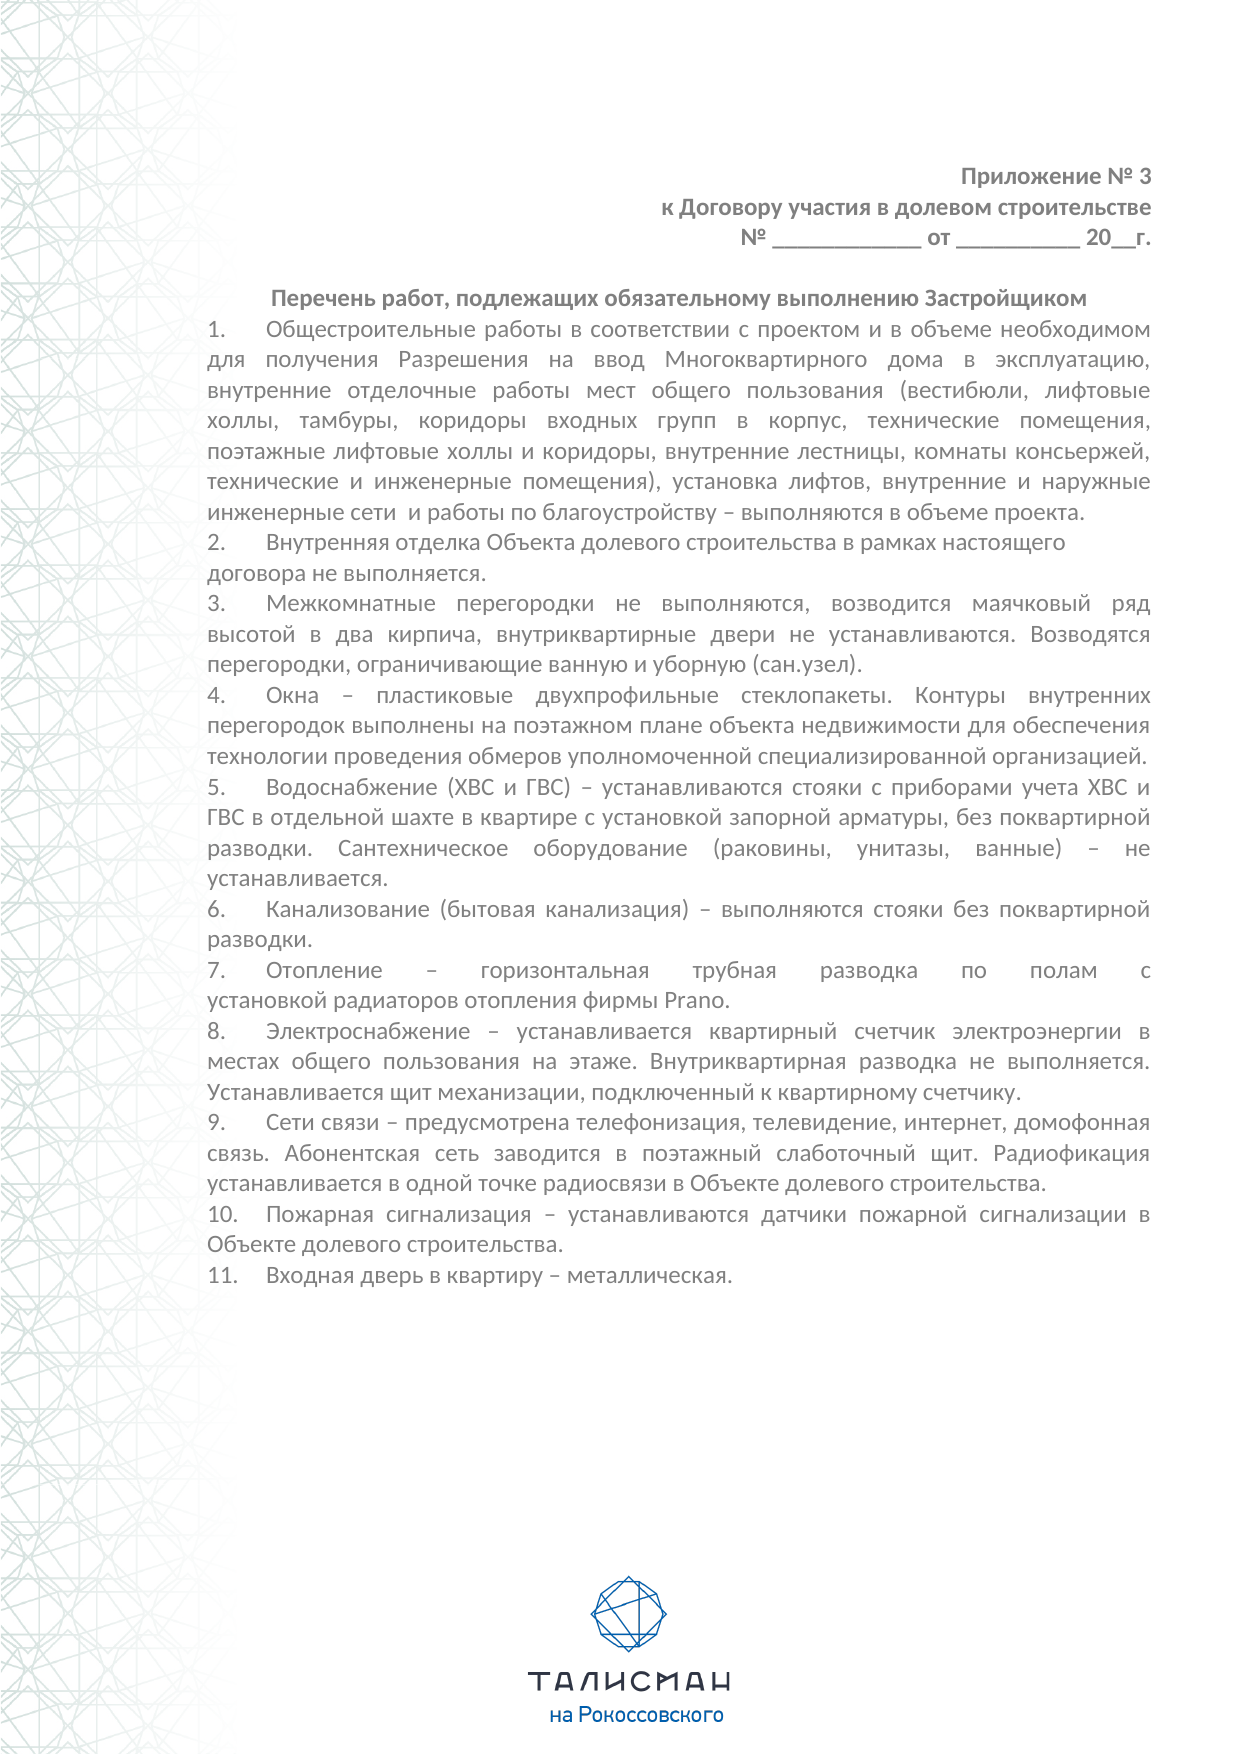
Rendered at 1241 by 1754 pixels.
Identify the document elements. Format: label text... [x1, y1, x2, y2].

list Сети связи – предусмотрена телефонизация, телевидение, интернет, домофонная связь. Абонентская сеть заводится в поэтажный слаботочный щит. Радиофикация устанавливается в одной точке радиосвязи в Объекте долевого строительства. [207, 1106, 1152, 1198]
list Входная дверь в квартиру – металлическая. [207, 1259, 1152, 1289]
text № ____________ от __________ 20__г. [207, 221, 1152, 252]
list Водоснабжение (ХВС и ГВС) – устанавливаются стояки с приборами учета ХВС и ГВС в отдельной шахте в квартире с установкой запорной арматуры, без поквартирной разводки. Сантехническое оборудование (раковины, унитазы, ванные) – не устанавливается. [207, 771, 1152, 893]
list Отопление – горизонтальная трубная разводка по полам с установкой радиаторов отопления фирмы Prano. [207, 954, 1152, 1015]
list Пожарная сигнализация – устанавливаются датчики пожарной сигнализации в Объекте долевого строительства. [207, 1198, 1152, 1259]
text Перечень работ, подлежащих обязательному выполнению Застройщиком [207, 282, 1152, 313]
picture [527, 1575, 730, 1722]
picture [0, 0, 262, 1754]
list Окна – пластиковые двухпрофильные стеклопакеты. Контуры внутренних перегородок выполнены на поэтажном плане объекта недвижимости для обеспечения технологии проведения обмеров уполномоченной специализированной организацией. [207, 679, 1152, 771]
list Межкомнатные перегородки не выполняются, возводится маячковый ряд высотой в два кирпича, внутриквартирные двери не устанавливаются. Возводятся перегородки, ограничивающие ванную и уборную (сан.узел). [207, 588, 1152, 679]
list Общестроительные работы в соответствии с проектом и в объеме необходимом для получения Разрешения на ввод Многоквартирного дома в эксплуатацию, внутренние отделочные работы мест общего пользования (вестибюли, лифтовые холлы, тамбуры, коридоры входных групп в корпус, технические помещения, поэтажные лифтовые холлы и коридоры, внутренние лестницы, комнаты консьержей, технические и инженерные помещения), установка лифтов, внутренние и наружные инженерные сети и работы по благоустройству – выполняются в объеме проекта. [207, 313, 1152, 527]
list Канализование (бытовая канализация) – выполняются стояки без поквартирной разводки. [207, 893, 1152, 954]
list Электроснабжение – устанавливается квартирный счетчик электроэнергии в местах общего пользования на этаже. Внутриквартирная разводка не выполняется. Устанавливается щит механизации, подключенный к квартирному счетчику. [207, 1015, 1152, 1106]
text к Договору участия в долевом строительстве [207, 191, 1152, 221]
text Приложение № 3 [207, 160, 1152, 191]
list Внутренняя отделка Объекта долевого строительства в рамках настоящего договора не выполняется. [207, 527, 1152, 588]
